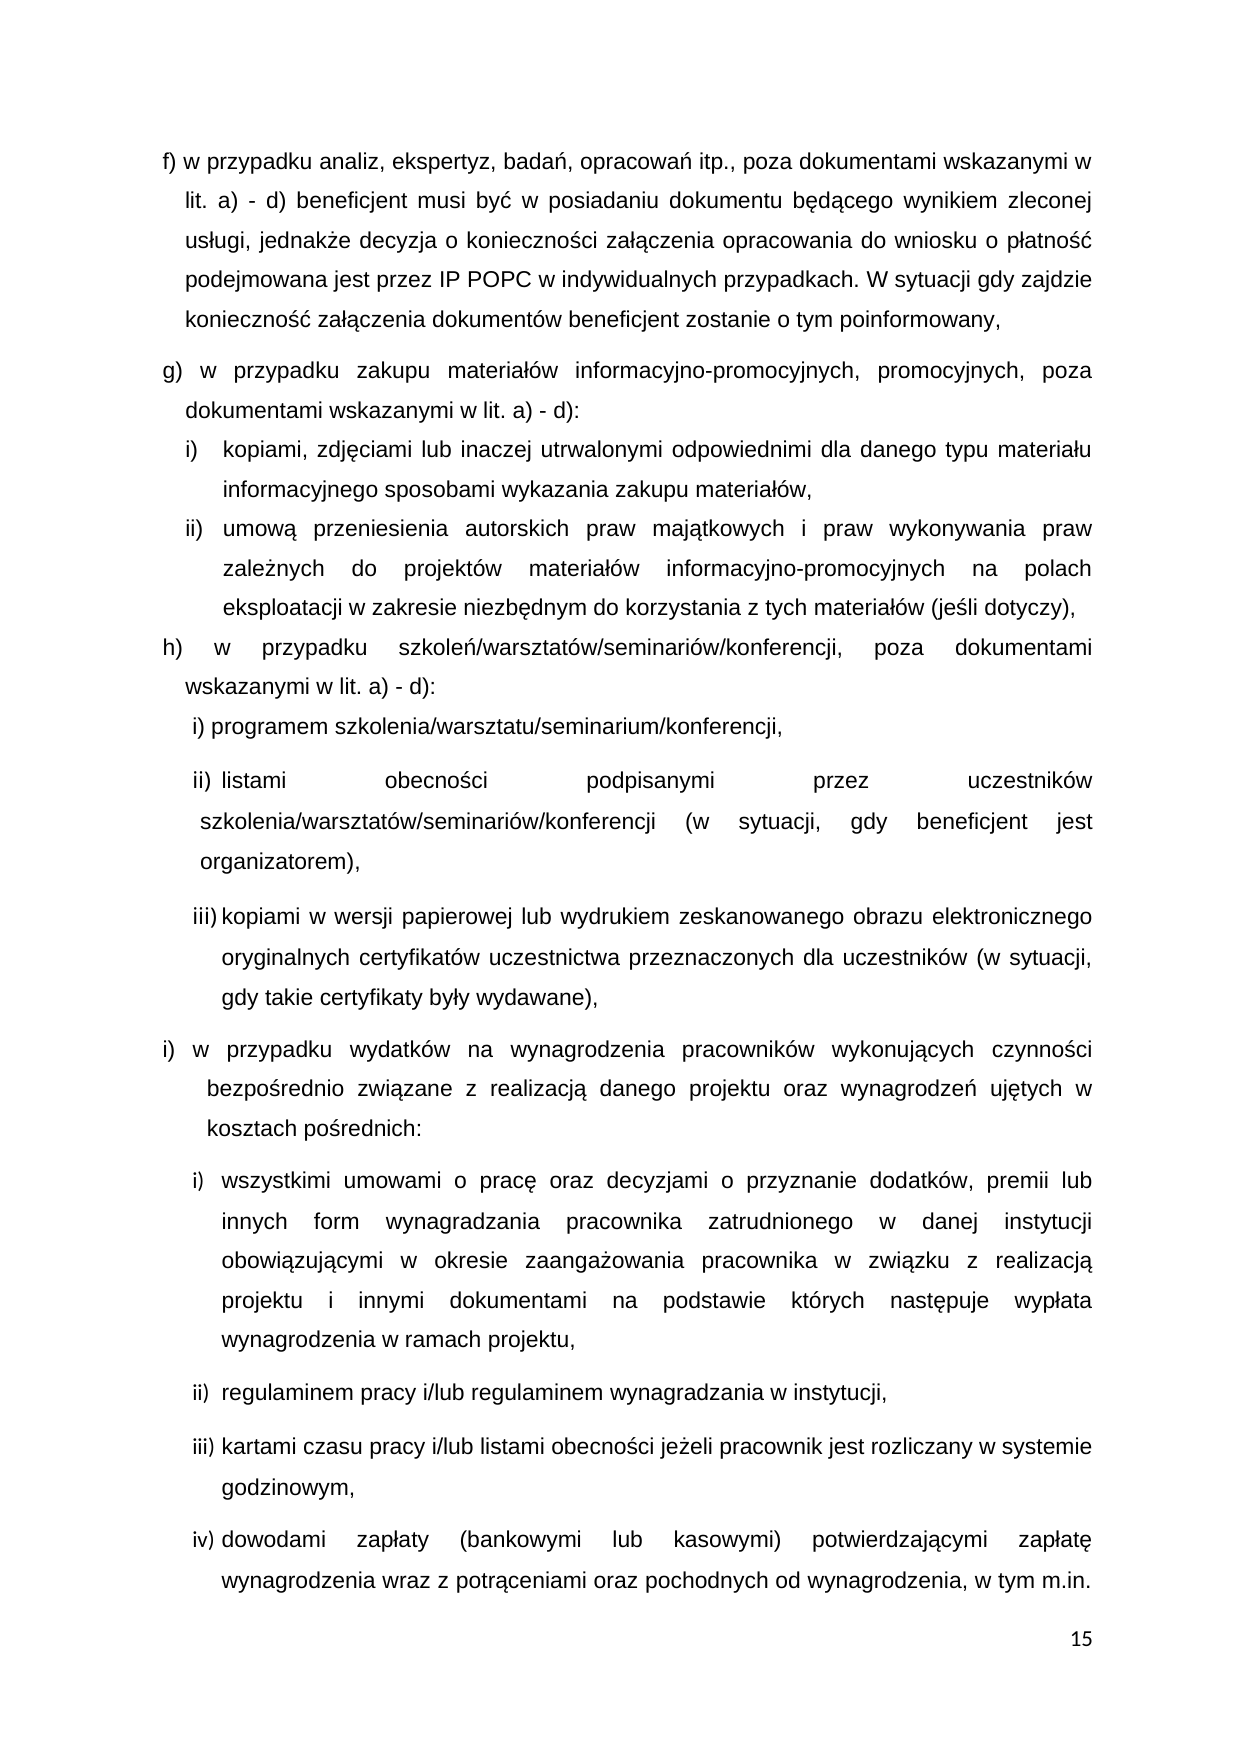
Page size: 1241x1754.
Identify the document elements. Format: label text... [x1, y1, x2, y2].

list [192, 1526, 1093, 1593]
list listami obecności podpisanymi przez uczestników szkolenia/warsztatów/seminariów/konferencji (w sytuacji, gdy beneficjent jest organizatorem), [192, 764, 1093, 874]
text f) w przypadku analiz, ekspertyz, badań, opracowań itp., poza dokumentami wskazanymi w lit. a) - d) beneficjent musi być w posiadaniu dokumentu będącego wynikiem zleconej usługi, jednakże decyzja o konieczności załączenia opracowania do wniosku o płatność podejmowana jest przez IP POPC w indywidualnych przypadkach. W sytuacji gdy zajdzie konieczność załączenia dokumentów beneficjent zostanie o tym poinformowany, [162, 148, 1093, 332]
list wszystkimi umowami o pracę oraz decyzjami o przyznanie dodatków, premii lub innych form wynagradzania pracownika zatrudnionego w danej instytucji obowiązującymi w okresie zaangażowania pracownika w związku z realizacją projektu i innymi dokumentami na podstawie których następuje wypłata wynagrodzenia w ramach projektu, [192, 1166, 1093, 1352]
list umową przeniesienia autorskich praw majątkowych i praw wykonywania praw zależnych do projektów materiałów informacyjno-promocyjnych na polach eksploatacji w zakresie niezbędnym do korzystania z tych materiałów (jeśli dotyczy), [185, 515, 1093, 621]
list h) w przypadku szkoleń/warsztatów/seminariów/konferencji, poza dokumentami wskazanymi w lit. a) - d): [162, 634, 1093, 700]
list kartami czasu pracy i/lub listami obecności jeżeli pracownik jest rozliczany w systemie godzinowym, [192, 1432, 1093, 1500]
list kopiami w wersji papierowej lub wydrukiem zeskanowanego obrazu elektronicznego oryginalnych certyfikatów uczestnictwa przeznaczonych dla uczestników (w sytuacji, gdy takie certyfikaty były wydawane), [192, 900, 1093, 1010]
list kopiami, zdjęciami lub inaczej utrwalonymi odpowiednimi dla danego typu materiału informacyjnego sposobami wykazania zakupu materiałów, [185, 436, 1093, 502]
list regulaminem pracy i/lub regulaminem wynagradzania w instytucji, [192, 1378, 1093, 1406]
list g) w przypadku zakupu materiałów informacyjno-promocyjnych, promocyjnych, poza dokumentami wskazanymi w lit. a) - d): [162, 357, 1093, 423]
list i) w przypadku wydatków na wynagrodzenia pracowników wykonujących czynności bezpośrednio związane z realizacją danego projektu oraz wynagrodzeń ujętych w kosztach pośrednich: [162, 1036, 1093, 1141]
list i) programem szkolenia/warsztatu/seminarium/konferencji, [192, 713, 1093, 739]
